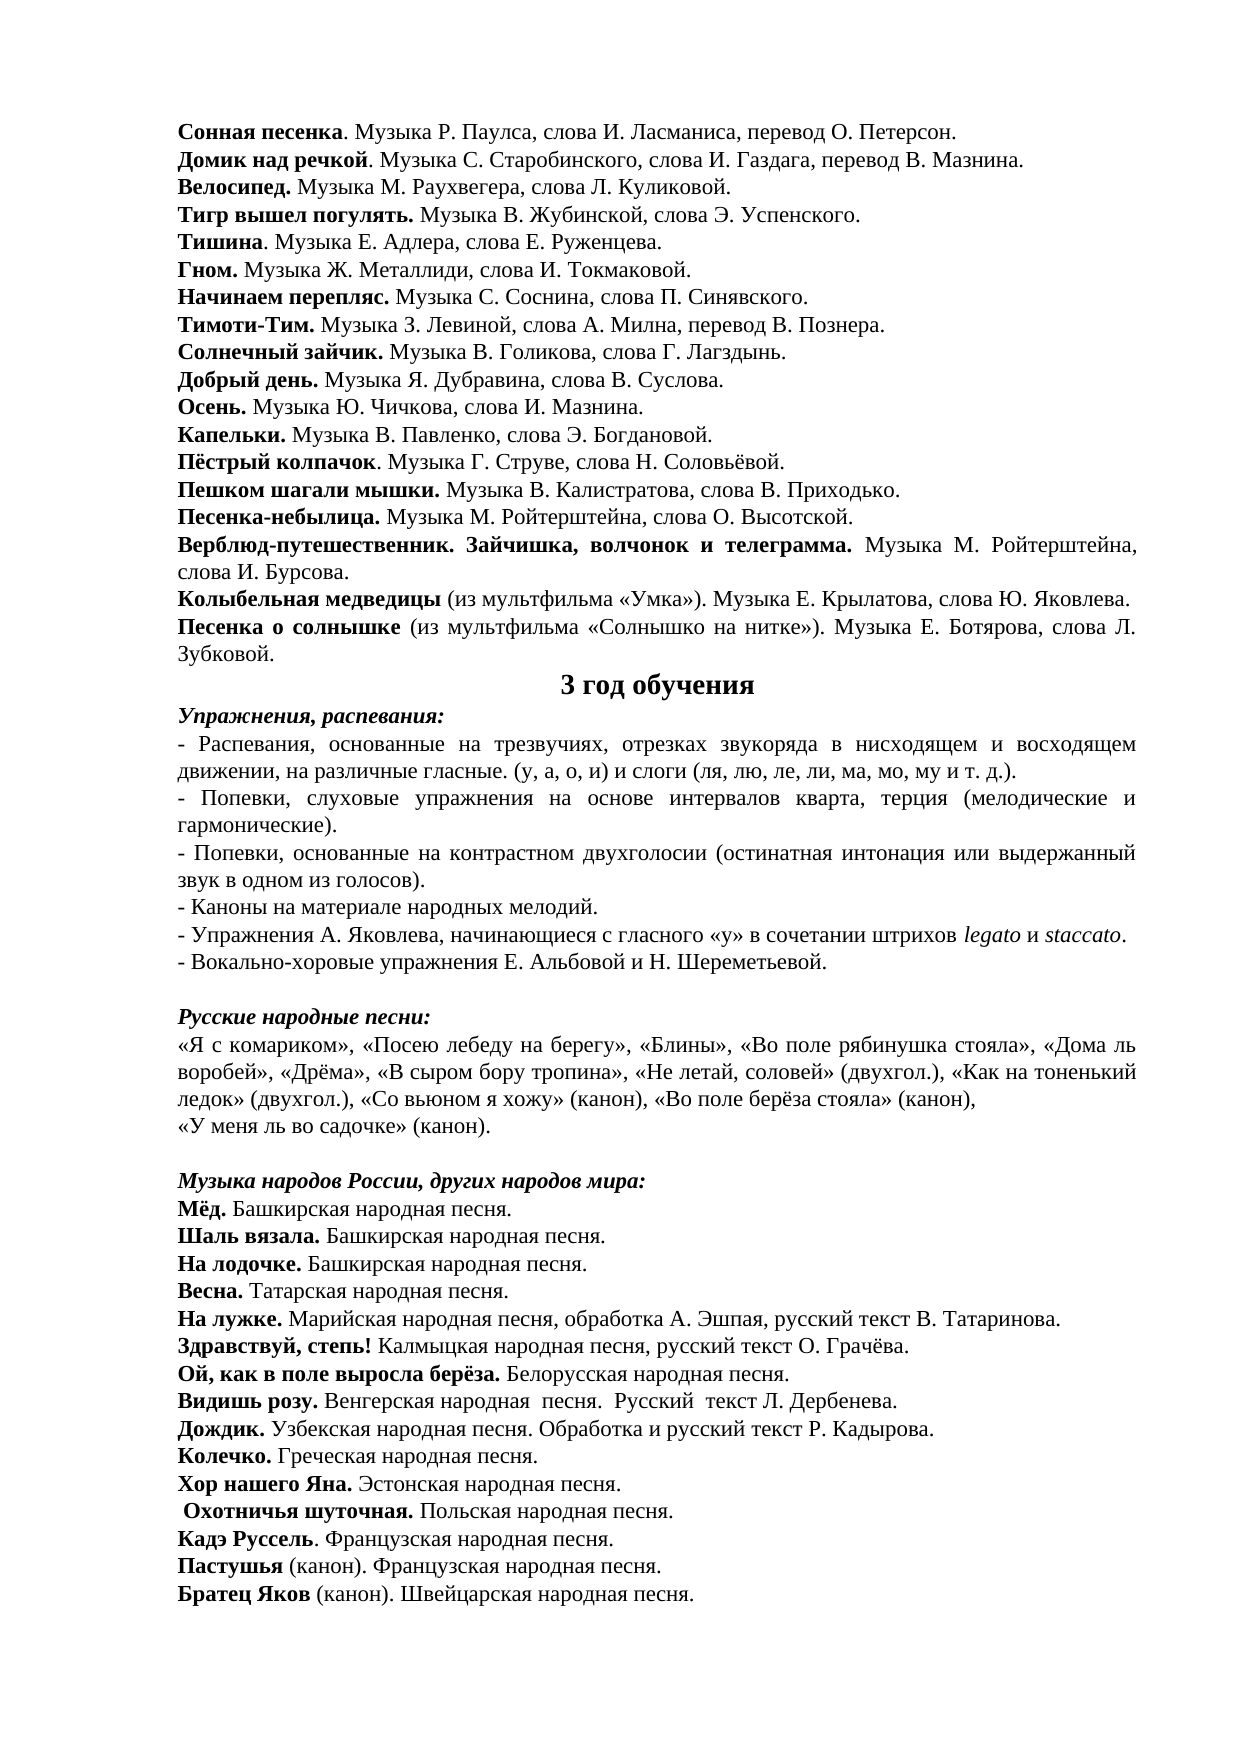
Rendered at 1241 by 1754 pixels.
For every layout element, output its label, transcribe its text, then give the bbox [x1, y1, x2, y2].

text 3 год обучения [177, 667, 1138, 701]
text Песенка о солнышке (из мультфильма «Солнышко на нитке»). Музыка Е. Ботярова, слова Л. Зубковой. [177, 613, 1138, 666]
text «Я с комариком», «Посею лебеду на берегу», «Блины», «Во поле рябинушка стояла», «Дома ль воробей», «Дрёма», «В сыром бору тропина», «Не летай, соловей» (двухгол.), «Как на тоненький ледок» (двухгол.), «Со вьюном я хожу» (канон), «Во поле берёза стояла» (канон), [177, 1031, 1138, 1111]
text «У меня ль во садочке» (канон). [177, 1113, 1138, 1139]
text Колыбельная медведицы (из мультфильма «Умка»). Музыка Е. Крылатова, слова Ю. Яковлева. [177, 585, 1138, 612]
text - Вокально-хоровые упражнения Е. Альбовой и Н. Шереметьевой. [177, 948, 1138, 975]
text Кадэ Руссель. Французская народная песня. [177, 1525, 1138, 1551]
text Верблюд-путешественник. Зайчишка, волчонок и телеграмма. Музыка М. Ройтерштейна, слова И. Бурсова. [177, 531, 1138, 584]
text Гном. Музыка Ж. Металлиди, слова И. Токмаковой. [177, 256, 1138, 282]
text - Каноны на материале народных мелодий. [177, 893, 1138, 920]
text - Попевки, слуховые упражнения на основе интервалов кварта, терция (мелодические и гармонические). [177, 784, 1138, 838]
text Пёстрый колпачок. Музыка Г. Струве, слова Н. Соловьёвой. [177, 448, 1138, 474]
text Здравствуй, степь! Калмыцкая народная песня, русский текст О. Грачёва. [177, 1333, 1138, 1359]
text Ой, как в поле выросла берёза. Белорусская народная песня. [177, 1360, 1138, 1386]
text Осень. Музыка Ю. Чичкова, слова И. Мазнина. [177, 393, 1138, 419]
text На лужке. Марийская народная песня, обработка А. Эшпая, русский текст В. Татаринова. [177, 1305, 1138, 1331]
text Солнечный зайчик. Музыка В. Голикова, слова Г. Лагздынь. [177, 338, 1138, 364]
text Начинаем перепляс. Музыка С. Соснина, слова П. Синявского. [177, 283, 1138, 309]
text Добрый день. Музыка Я. Дубравина, слова В. Суслова. [177, 366, 1138, 392]
text Пастушья (канон). Французская народная песня. [177, 1553, 1138, 1579]
text Тимоти-Тим. Музыка З. Левиной, слова А. Милна, перевод В. Познера. [177, 311, 1138, 337]
text Упражнения, распевания: [177, 702, 1138, 728]
text Колечко. Греческая народная песня. [177, 1443, 1138, 1469]
text - Упражнения А. Яковлева, начинающиеся с гласного «у» в сочетании штрихов legato и staccato. [177, 921, 1138, 947]
text Капельки. Музыка В. Павленко, слова Э. Богдановой. [177, 421, 1138, 447]
text Братец Яков (канон). Швейцарская народная песня. [177, 1580, 1138, 1606]
text Сонная песенка. Музыка Р. Паулса, слова И. Ласманиса, перевод О. Петерсон. [177, 118, 1138, 144]
text Шаль вязала. Башкирская народная песня. [177, 1223, 1138, 1249]
text Весна. Татарская народная песня. [177, 1278, 1138, 1304]
text Домик над речкой. Музыка С. Старобинского, слова И. Газдага, перевод В. Мазнина. [177, 146, 1138, 172]
text Музыка народов России, других народов мира: [177, 1168, 1138, 1194]
text Тигр вышел погулять. Музыка В. Жубинской, слова Э. Успенского. [177, 201, 1138, 227]
text Пешком шагали мышки. Музыка В. Калистратова, слова В. Приходько. [177, 476, 1138, 502]
text - Попевки, основанные на контрастном двухголосии (остинатная интонация или выдержанный звук в одном из голосов). [177, 839, 1138, 892]
text Видишь розу. Венгерская народная песня. Русский текст Л. Дербенева. [177, 1388, 1138, 1414]
text Русские народные песни: [177, 1003, 1138, 1030]
text Охотничья шуточная. Польская народная песня. [177, 1498, 1138, 1524]
text Песенка-небылица. Музыка М. Ройтерштейна, слова О. Высотской. [177, 503, 1138, 529]
text Хор нашего Яна. Эстонская народная песня. [177, 1470, 1138, 1496]
text На лодочке. Башкирская народная песня. [177, 1250, 1138, 1276]
text - Распевания, основанные на трезвучиях, отрезках звукоряда в нисходящем и восходящем движении, на различные гласные. (у, а, о, и) и слоги (ля, лю, ле, ли, ма, мо, му и т. д.). [177, 730, 1138, 783]
text Дождик. Узбекская народная песня. Обработка и русский текст Р. Кадырова. [177, 1415, 1138, 1441]
text Тишина. Музыка Е. Адлера, слова Е. Руженцева. [177, 228, 1138, 254]
text Мёд. Башкирская народная песня. [177, 1195, 1138, 1221]
text Велосипед. Музыка М. Раухвегера, слова Л. Куликовой. [177, 173, 1138, 199]
